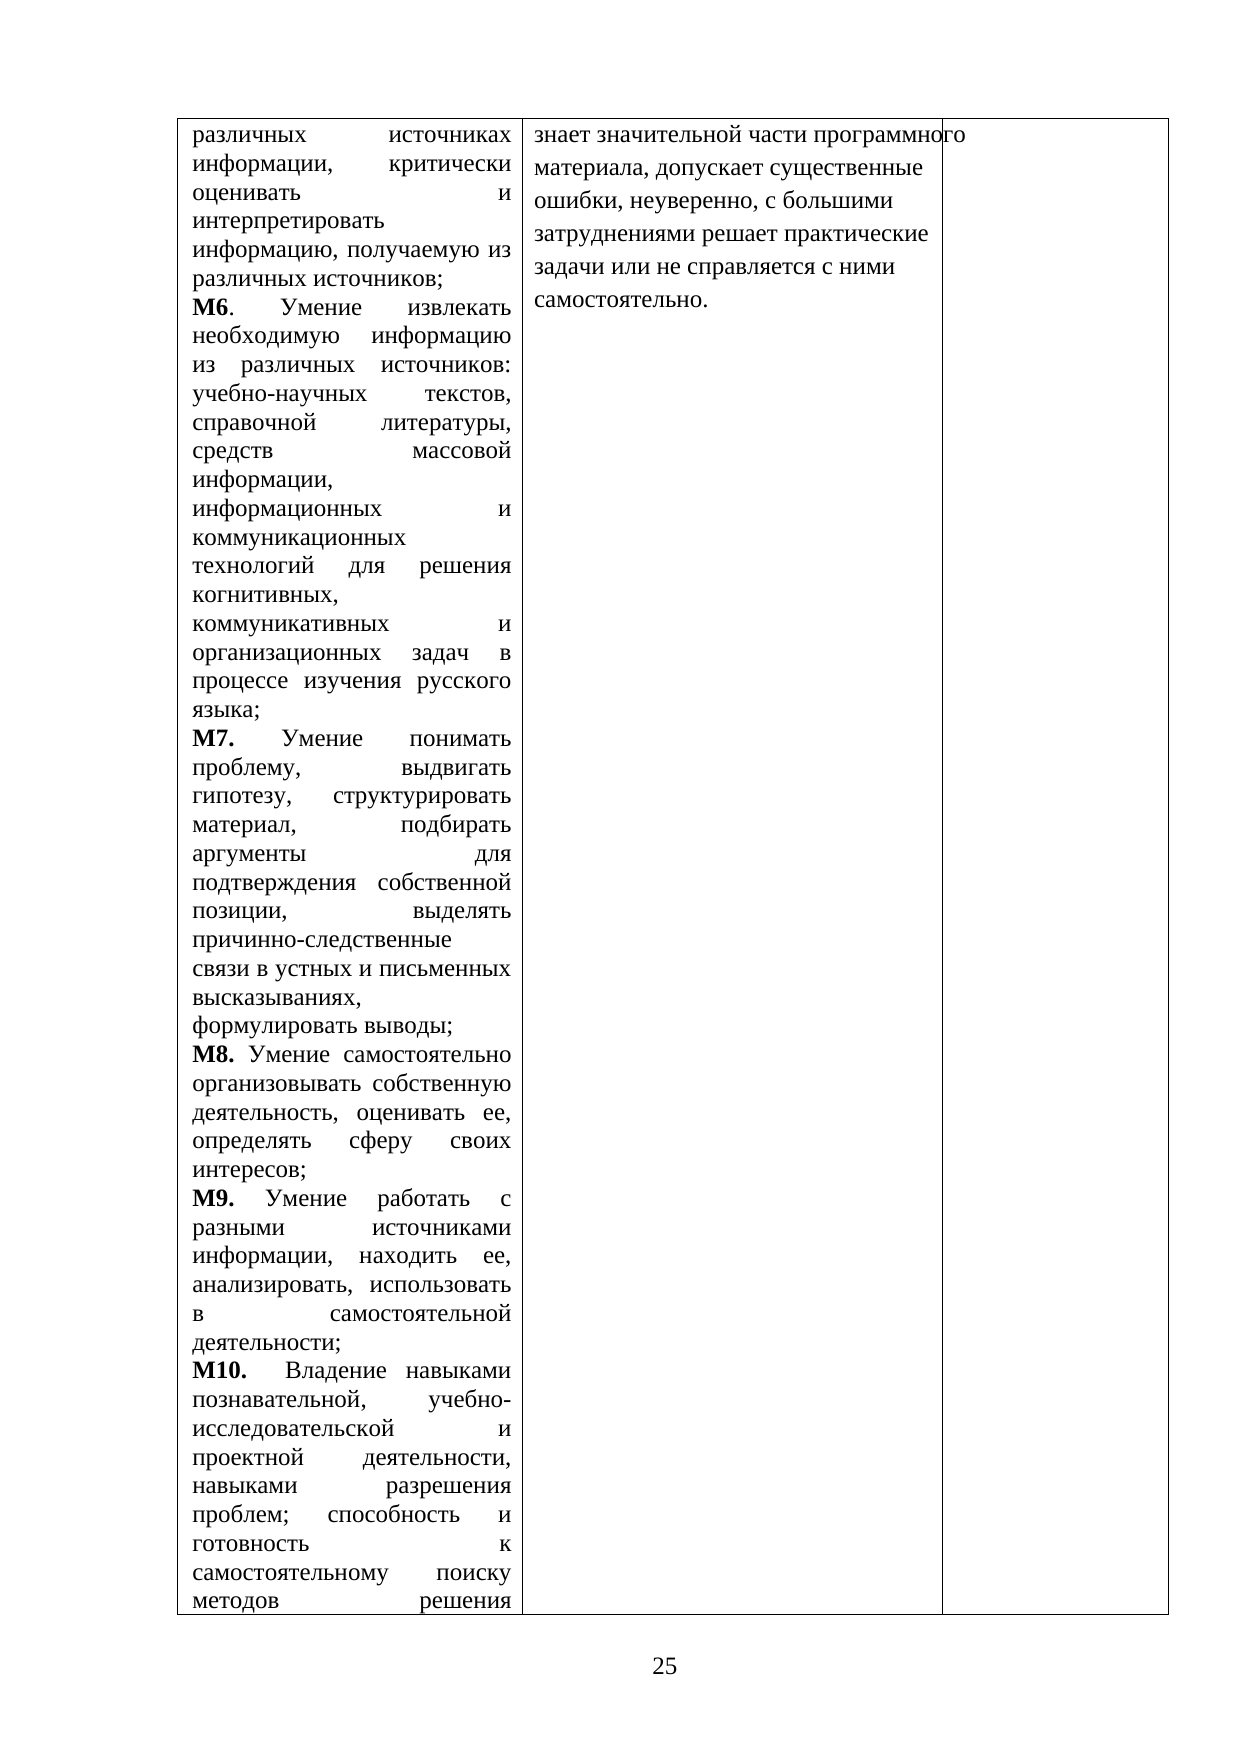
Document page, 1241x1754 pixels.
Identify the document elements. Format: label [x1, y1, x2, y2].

table_cell [943, 119, 1168, 1614]
table_cell [178, 119, 522, 1614]
table_cell [523, 119, 942, 1614]
